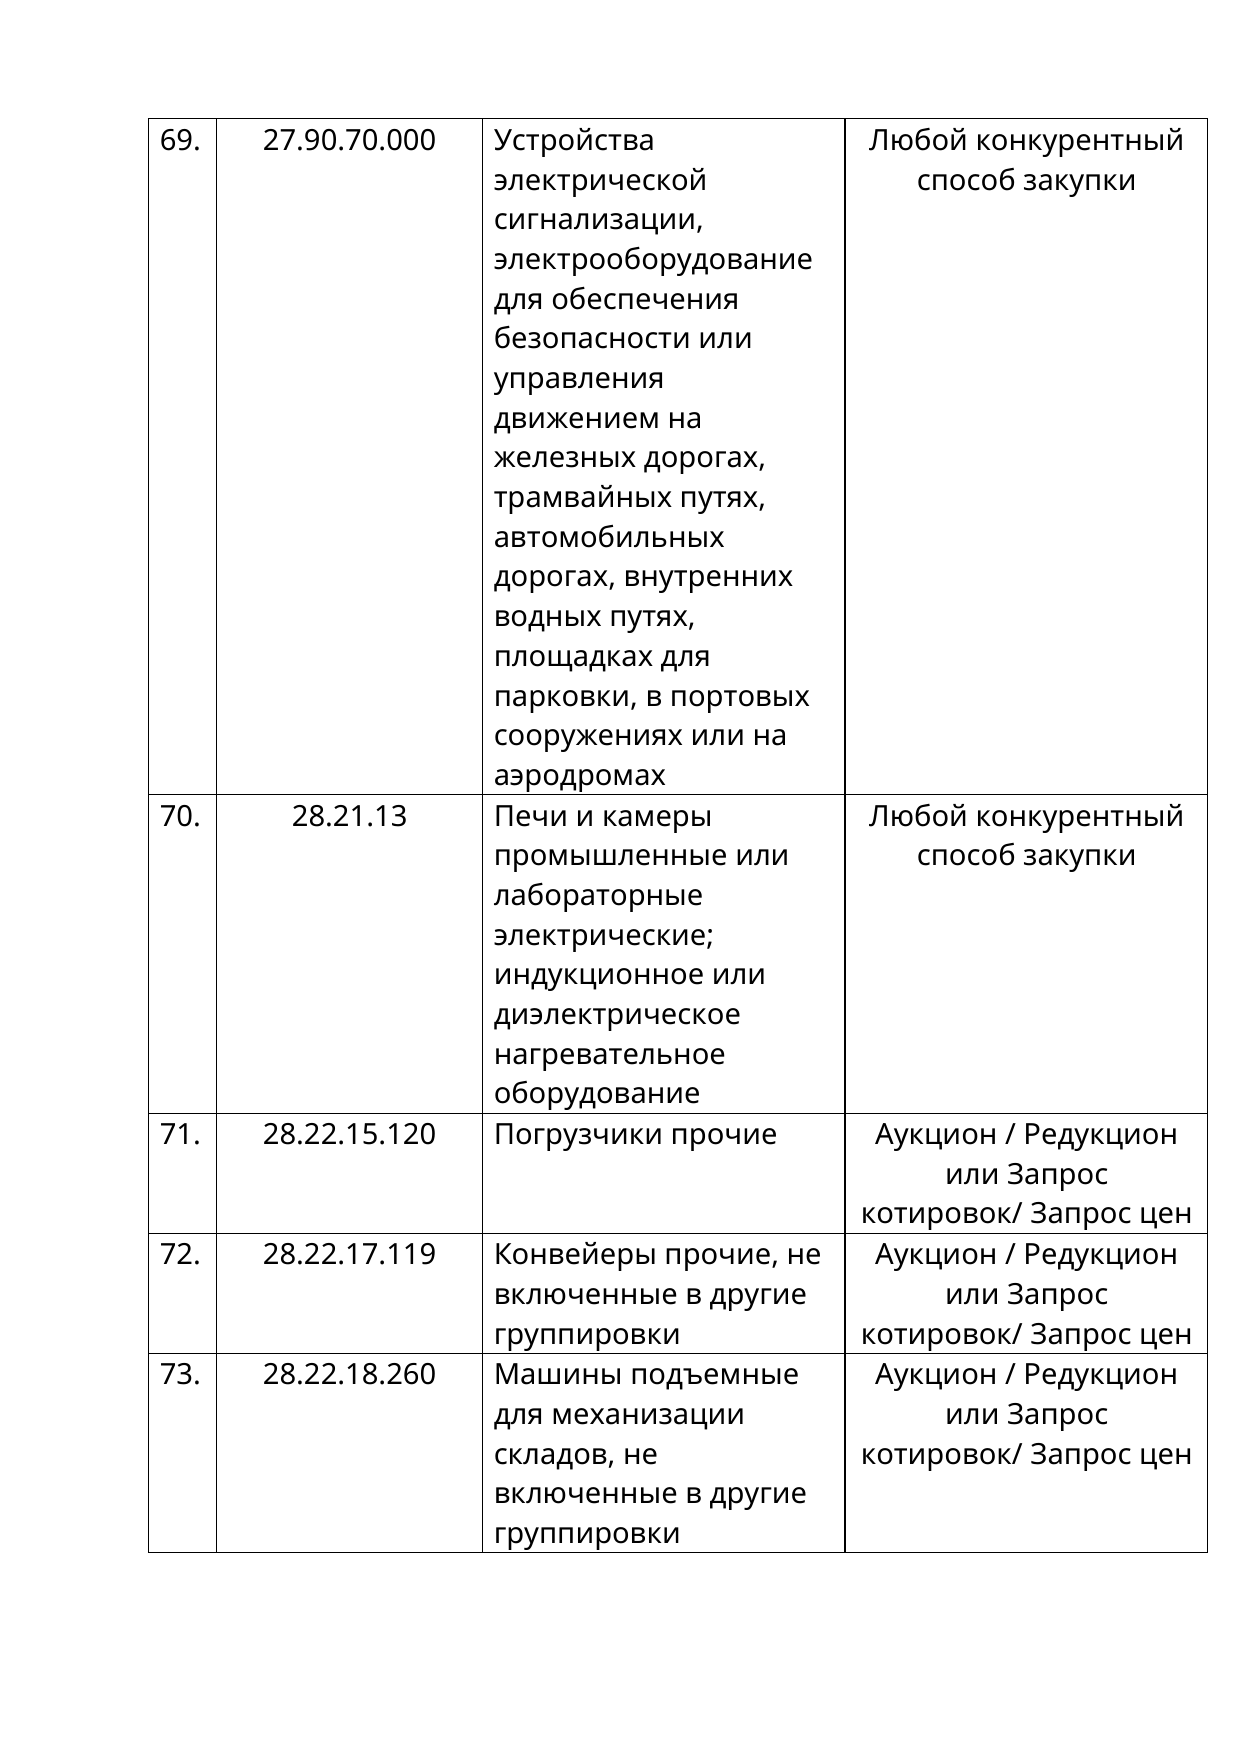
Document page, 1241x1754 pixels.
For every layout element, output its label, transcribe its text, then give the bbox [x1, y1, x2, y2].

table_cell Устройства электрической сигнализации, электрооборудование для обеспечения безопасности или управления движением на железных дорогах, трамвайных путях, автомобильных дорогах, внутренних водных путях, площадках для парковки, в портовых сооружениях или на аэродромах [483, 119, 844, 794]
table_cell [149, 119, 216, 794]
table_cell 28.22.15.120 [217, 1114, 482, 1232]
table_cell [846, 1234, 1207, 1353]
table_cell Любой конкурентный способ закупки [846, 795, 1207, 1112]
table_cell 28.22.17.119 [217, 1234, 482, 1353]
table_cell Любой конкурентный способ закупки [846, 119, 1207, 794]
table_cell Печи и камеры промышленные или лабораторные электрические; индукционное или диэлектрическое нагревательное оборудование [483, 795, 844, 1112]
table_cell 28.21.13 [217, 795, 482, 1112]
table_cell Конвейеры прочие, не включенные в другие группировки [483, 1234, 844, 1353]
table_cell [846, 1354, 1207, 1552]
table_cell 27.90.70.000 [217, 119, 482, 794]
table_cell Погрузчики прочие [483, 1114, 844, 1232]
table_cell 28.22.18.260 [217, 1354, 482, 1552]
table_cell [149, 795, 216, 1112]
table_cell [149, 1114, 216, 1232]
table_cell Машины подъемные для механизации складов, не включенные в другие группировки [483, 1354, 844, 1552]
table_cell [149, 1234, 216, 1353]
table_cell Аукцион / Редукцион или Запрос котировок/ Запрос цен [846, 1114, 1207, 1232]
table_cell [149, 1354, 216, 1552]
